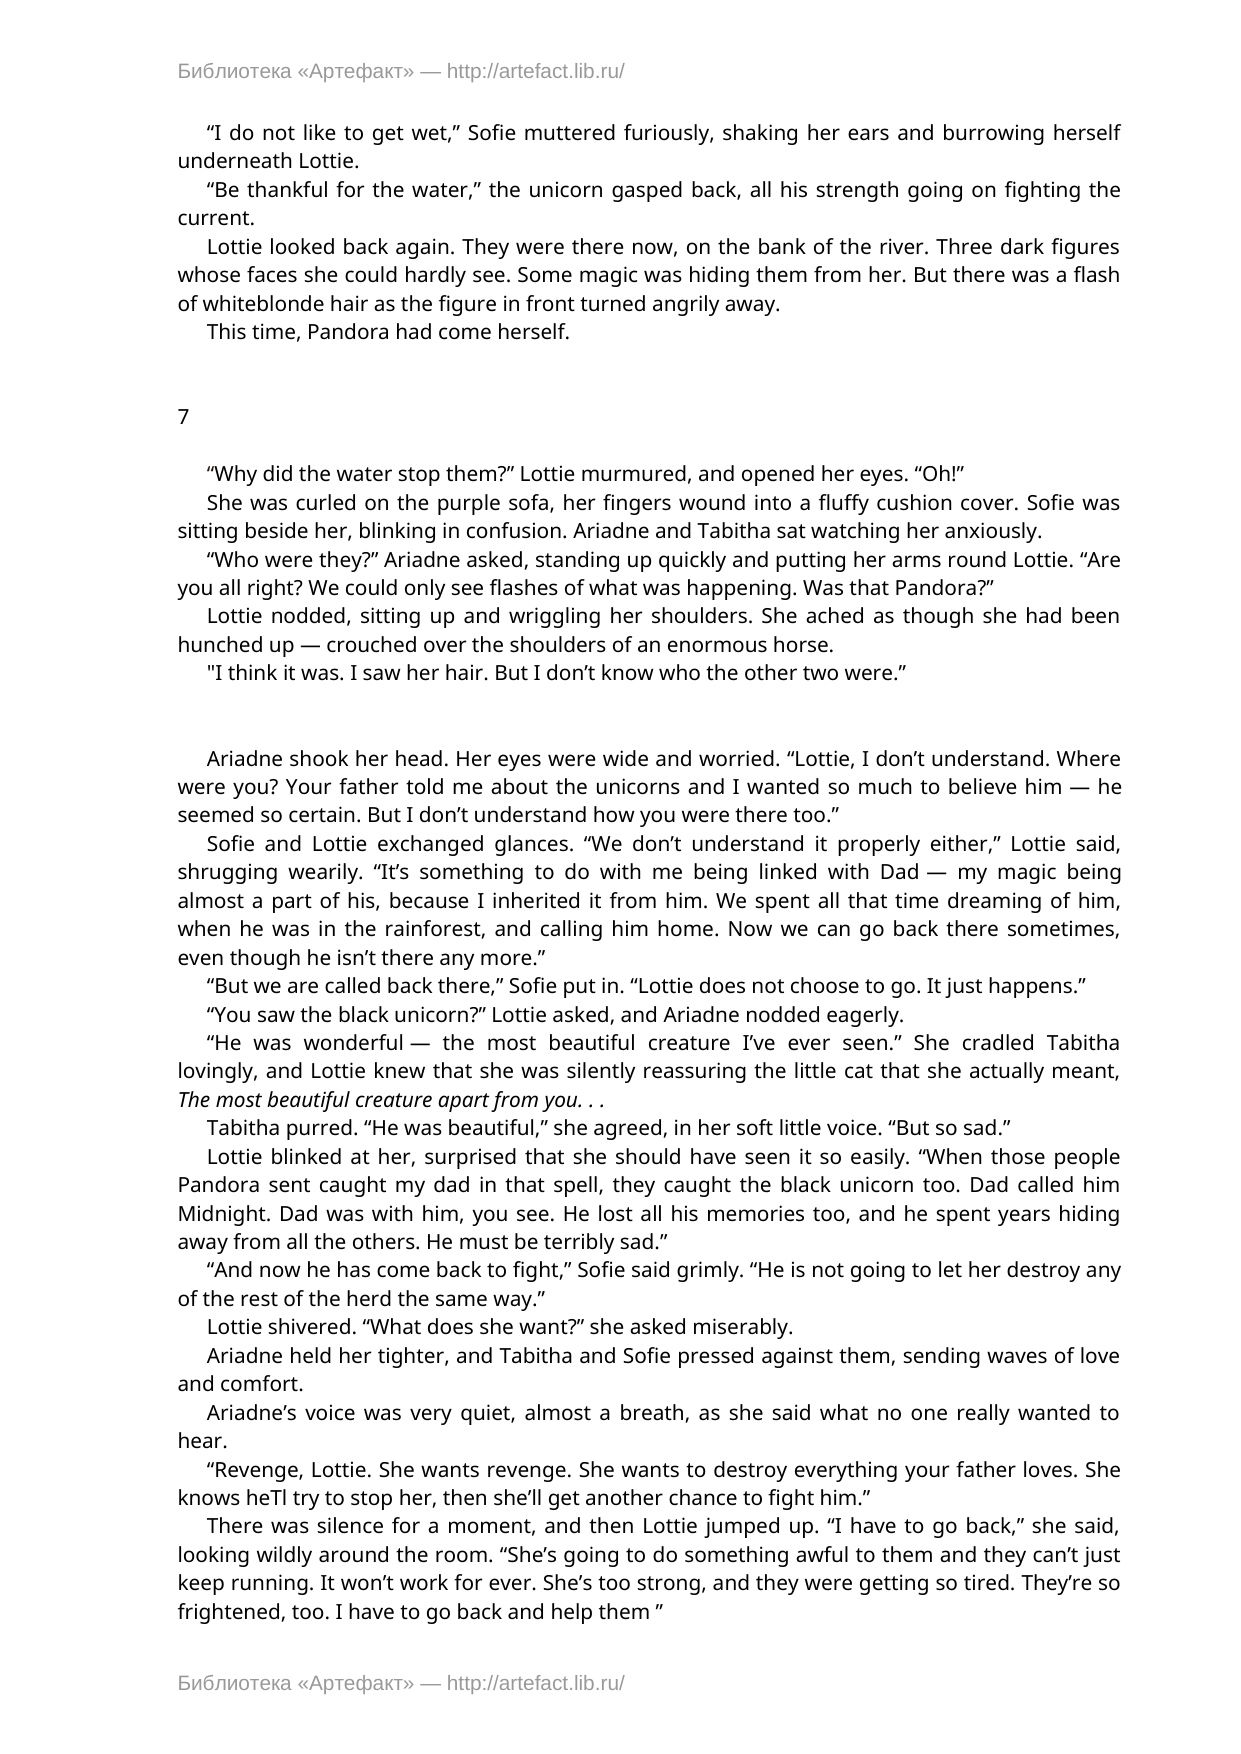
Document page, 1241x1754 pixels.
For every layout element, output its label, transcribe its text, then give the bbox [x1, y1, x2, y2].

text “You saw the black unicorn?” Lottie asked, and Ariadne nodded eagerly. [177, 1000, 1122, 1028]
text Sofie and Lottie exchanged glances. “We don’t understand it properly either,” Lottie said, shrugging wearily. “It’s something to do with me being linked with Dad — my magic being almost a part of his, because I inherited it from him. We spent all that time dreaming of him, when he was in the rainforest, and calling him home. Now we can go back there sometimes, even though he isn’t there any more.” [177, 829, 1122, 971]
text Tabitha purred. “He was beautiful,” she agreed, in her soft little voice. “But so sad.” [177, 1113, 1122, 1142]
text “He was wonderful — the most beautiful creature I’ve ever seen.” She cradled Tabitha lovingly, and Lottie knew that she was silently reassuring the little cat that she actually meant, The most beautiful creature apart from you. . . [177, 1028, 1122, 1113]
text “But we are called back there,” Sofie put in. “Lottie does not choose to go. It just happens.” [177, 971, 1122, 1000]
text This time, Pandora had come herself. [177, 317, 1122, 346]
text She was curled on the purple sofa, her fingers wound into a fluffy cushion cover. Sofie was sitting beside her, blinking in confusion. Ariadne and Tabitha sat watching her anxiously. [177, 488, 1122, 545]
text “Who were they?” Ariadne asked, standing up quickly and putting her arms round Lottie. “Are you all right? We could only see flashes of what was happening. Was that Pandora?” [177, 545, 1122, 602]
text Lottie looked back again. They were there now, on the bank of the river. Three dark figures whose faces she could hardly see. Some magic was hiding them from her. But there was a flash of whiteblonde hair as the figure in front turned angrily away. [177, 232, 1122, 317]
text Ariadne shook her head. Her eyes were wide and worried. “Lottie, I don’t understand. Where were you? Your father told me about the unicorns and I wanted so much to believe him — he seemed so certain. But I don’t understand how you were there too.” [177, 744, 1122, 829]
text "I think it was. I saw her hair. But I don’t know who the other two were.” [177, 658, 1122, 687]
text 7 [177, 402, 1122, 431]
text “Revenge, Lottie. She wants revenge. She wants to destroy everything your father loves. She knows heTl try to stop her, then she’ll get another chance to fight him.” [177, 1455, 1122, 1512]
text “Be thankful for the water,” the unicorn gasped back, all his strength going on fighting the current. [177, 175, 1122, 232]
text Ariadne held her tighter, and Tabitha and Sofie pressed against them, sending waves of love and comfort. [177, 1341, 1122, 1398]
text “Why did the water stop them?” Lottie murmured, and opened her eyes. “Oh!” [177, 459, 1122, 488]
text Lottie nodded, sitting up and wriggling her shoulders. She ached as though she had been hunched up — crouched over the shoulders of an enormous horse. [177, 602, 1122, 658]
text There was silence for a moment, and then Lottie jumped up. “I have to go back,” she said, looking wildly around the room. “She’s going to do something awful to them and they can’t just keep running. It won’t work for ever. She’s too strong, and they were getting so tired. They’re so frightened, too. I have to go back and help them ” [177, 1512, 1122, 1625]
text Lottie blinked at her, surprised that she should have seen it so easily. “When those people Pandora sent caught my dad in that spell, they caught the black unicorn too. Dad called him Midnight. Dad was with him, you see. He lost all his memories too, and he spent years hiding away from all the others. He must be terribly sad.” [177, 1142, 1122, 1256]
text Lottie shivered. “What does she want?” she asked miserably. [177, 1312, 1122, 1341]
text “I do not like to get wet,” Sofie muttered furiously, shaking her ears and burrowing herself underneath Lottie. [177, 118, 1122, 175]
text “And now he has come back to fight,” Sofie said grimly. “He is not going to let her destroy any of the rest of the herd the same way.” [177, 1256, 1122, 1312]
text Ariadne’s voice was very quiet, almost a breath, as she said what no one really wanted to hear. [177, 1398, 1122, 1455]
